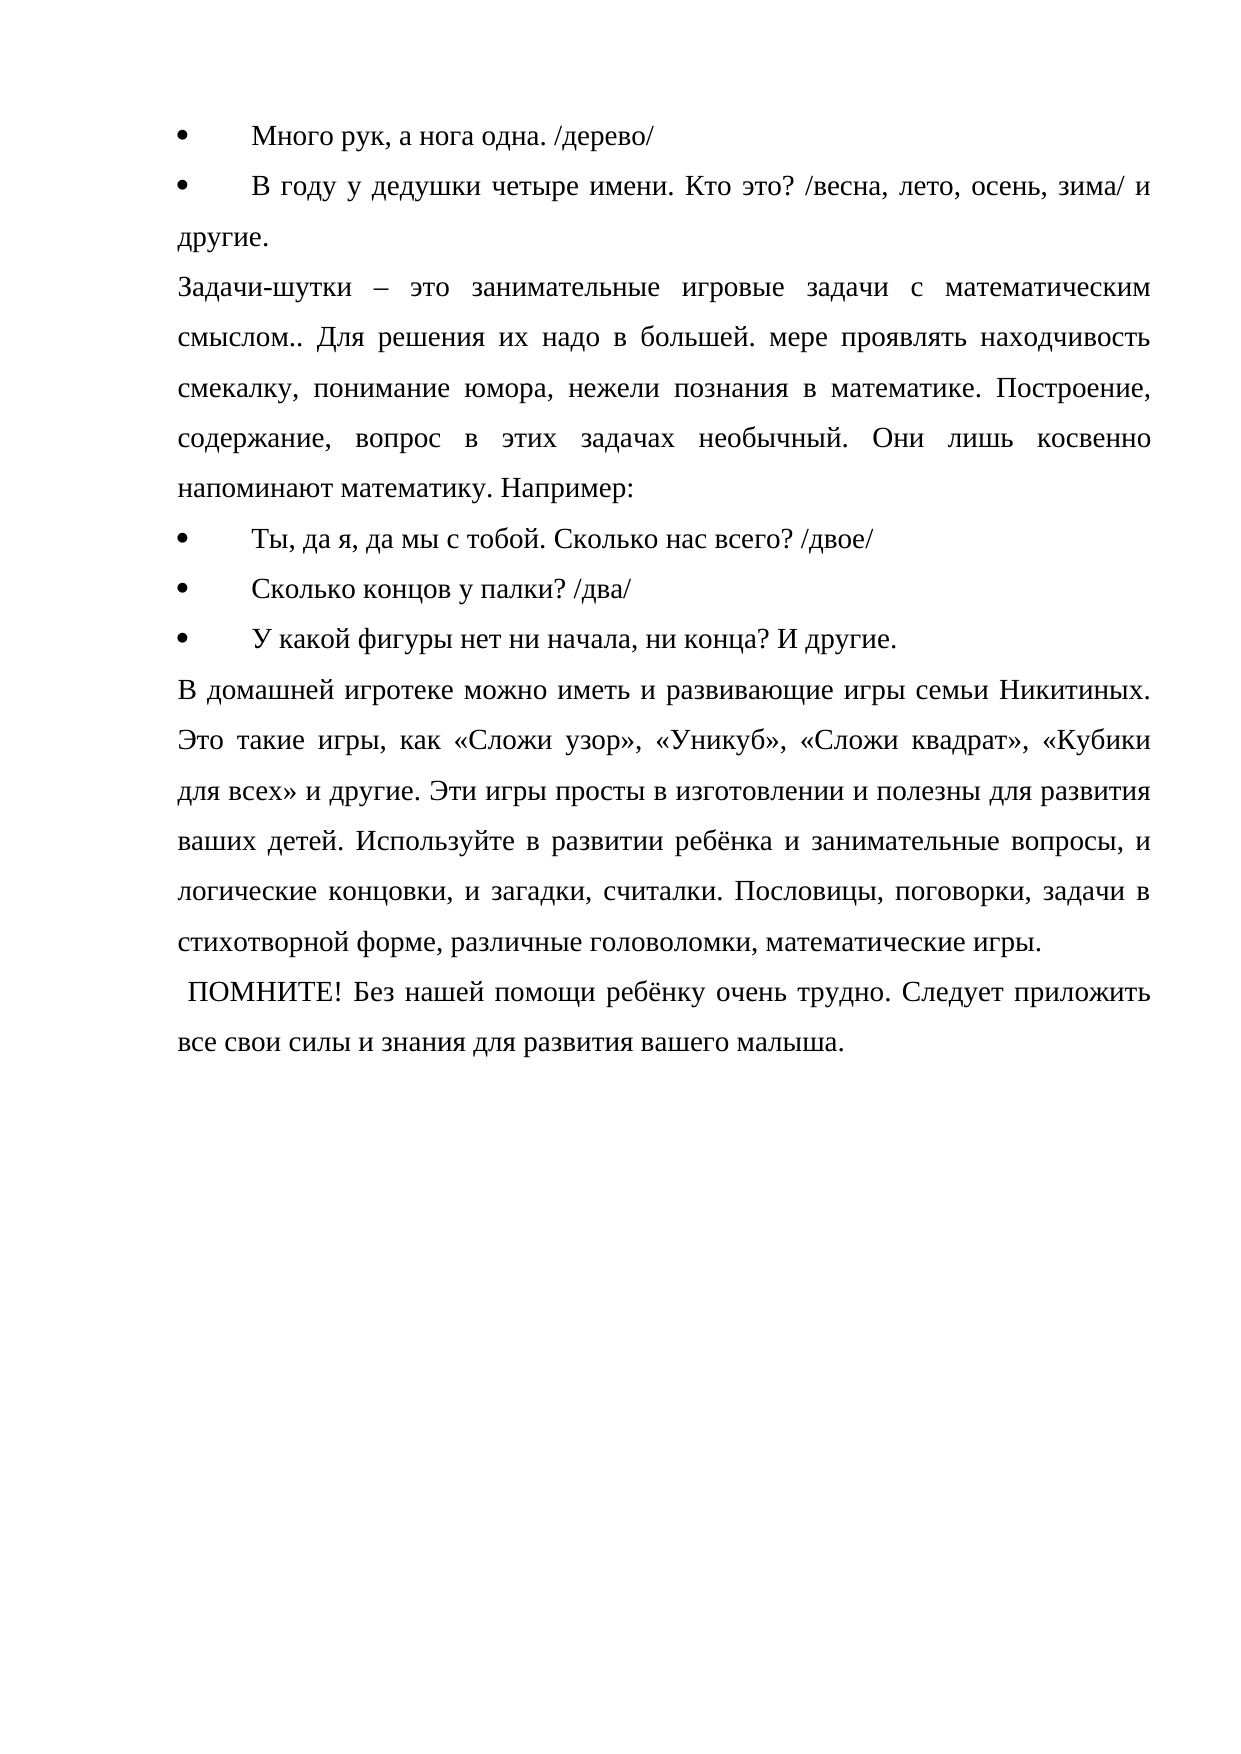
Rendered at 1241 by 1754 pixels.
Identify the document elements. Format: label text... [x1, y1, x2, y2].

text Задачи-шутки – это занимательные игровые задачи с математическим смыслом.. Для решения их надо в большей. мере проявлять находчивость смекалку, понимание юмора, нежели познания в математике. Построение, содержание, вопрос в этих задачах необычный. Они лишь косвенно напоминают математику. Например: [177, 269, 1152, 504]
list Сколько концов у палки? /два/ [177, 571, 1152, 605]
list В году у дедушки четыре имени. Кто это? /весна, лето, осень, зима/ и другие. [177, 168, 1152, 252]
list У какой фигуры нет ни начала, ни конца? И другие. [177, 622, 1152, 655]
list Ты, да я, да мы с тобой. Сколько нас всего? /двое/ [177, 521, 1152, 554]
text В домашней игротеке можно иметь и развивающие игры семьи Никитиных. Это такие игры, как «Сложи узор», «Уникуб», «Сложи квадрат», «Кубики для всех» и другие. Эти игры просты в изготовлении и полезны для развития ваших детей. Используйте в развитии ребёнка и занимательные вопросы, и логические концовки, и загадки, считалки. Пословицы, поговорки, задачи в стихотворной форме, различные головоломки, математические игры. [177, 672, 1152, 957]
list Много рук, а нога одна. /дерево/ [177, 118, 1152, 152]
text ПОМНИТЕ! Без нашей помощи ребёнку очень трудно. Следует приложить все свои силы и знания для развития вашего малыша. [177, 974, 1152, 1058]
